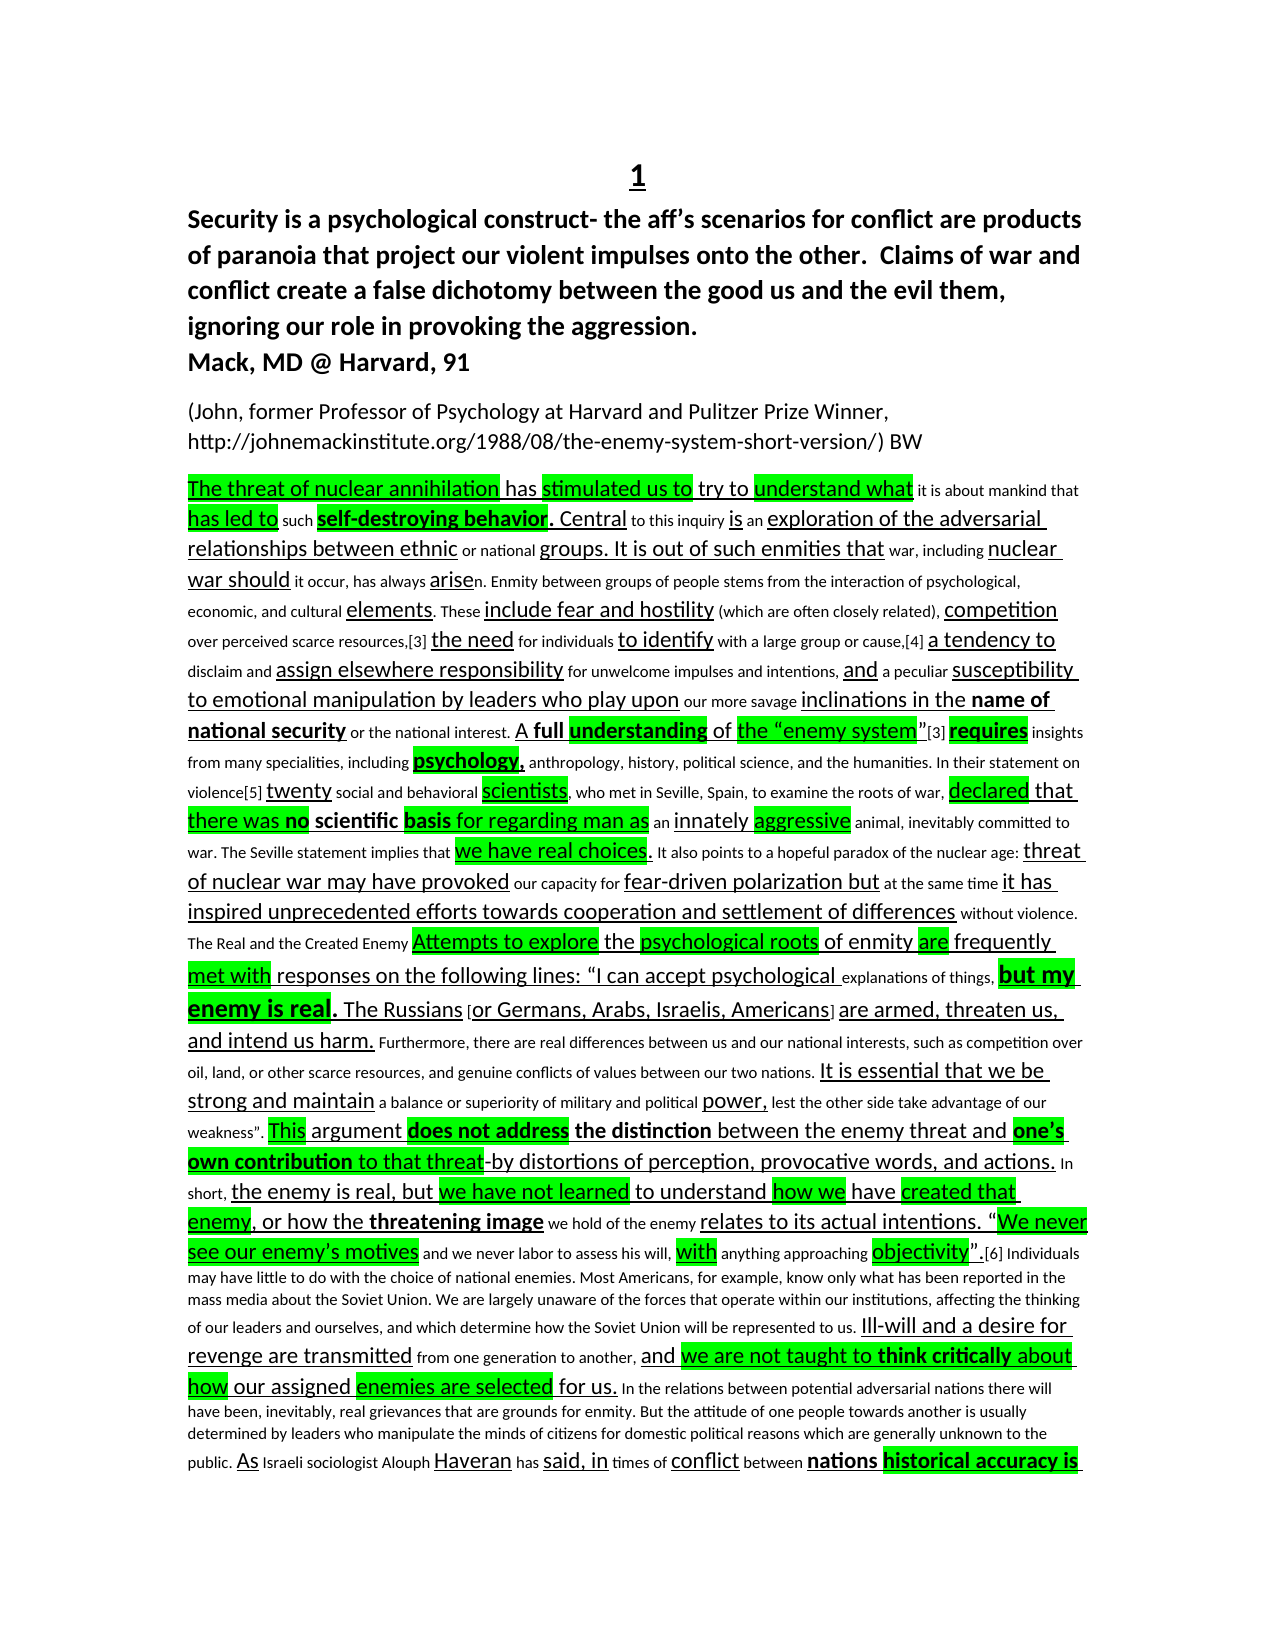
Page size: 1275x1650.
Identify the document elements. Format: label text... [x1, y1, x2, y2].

subtitle Security is a psychological construct- the aff’s scenarios for conflict are products of paranoia that project our violent impulses onto the other. Claims of war and conflict create a false dichotomy between the good us and the evil them, ignoring our role in provoking the aggression. [187, 202, 1087, 342]
text Mack, MD @ Harvard, 91 [187, 345, 1087, 378]
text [187, 474, 1087, 1474]
subtitle 1 [187, 154, 1087, 195]
text (John, former Professor of Psychology at Harvard and Pulitzer Prize Winner, http://johnemackinstitute.org/1988/08/the-enemy-system-short-version/) BW [187, 397, 1087, 455]
